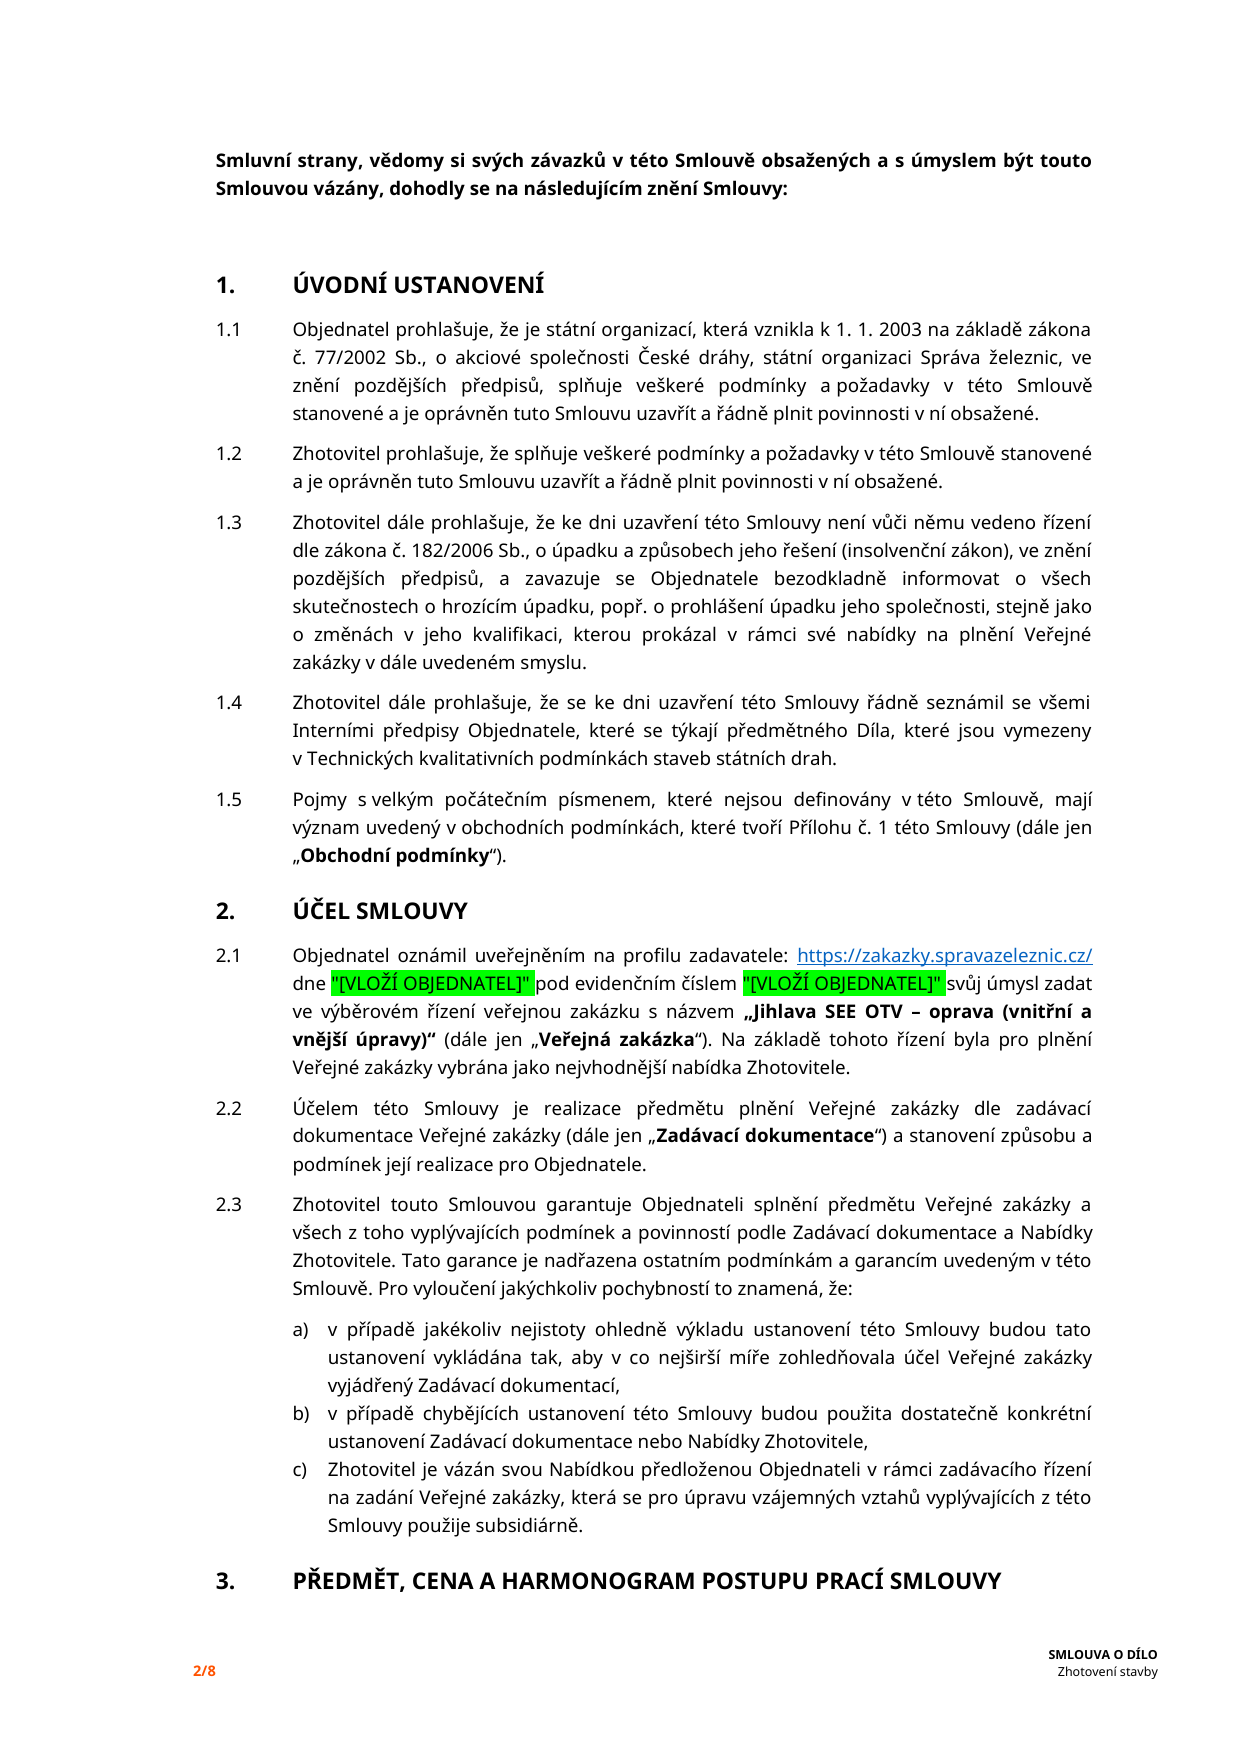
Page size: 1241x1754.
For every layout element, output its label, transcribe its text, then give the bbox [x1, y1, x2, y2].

text v případě jakékoliv nejistoty ohledně výkladu ustanovení této Smlouvy budou tato ustanovení vykládána tak, aby v co nejširší míře zohledňovala účel Veřejné zakázky vyjádřený Zadávací dokumentací, [292, 1316, 1093, 1397]
text Objednatel prohlašuje, že je státní organizací, která vznikla k 1. 1. 2003 na základě zákona č. 77/2002 Sb., o akciové společnosti České dráhy, státní organizaci Správa železnic, ve znění pozdějších předpisů, splňuje veškeré podmínky a požadavky v této Smlouvě stanovené a je oprávněn tuto Smlouvu uzavřít a řádně plnit povinnosti v ní obsažené. [216, 316, 1093, 426]
text Zhotovitel dále prohlašuje, že se ke dni uzavření této Smlouvy řádně seznámil se všemi Interními předpisy Objednatele, které se týkají předmětného Díla, které jsou vymezeny v Technických kvalitativních podmínkách staveb státních drah. [216, 690, 1093, 771]
text Pojmy s velkým počátečním písmenem, které nejsou definovány v této Smlouvě, mají význam uvedený v obchodních podmínkách, které tvoří Přílohu č. 1 této Smlouvy (dále jen „Obchodní podmínky“). [216, 786, 1093, 868]
text Smluvní strany, vědomy si svých závazků v této Smlouvě obsažených a s úmyslem být touto Smlouvou vázány, dohodly se na následujícím znění Smlouvy: [216, 147, 1093, 201]
text ÚČEL SMLOUVY [216, 895, 1093, 927]
text PŘEDMĚT, CENA A HARMONOGRAM POSTUPU PRACÍ SMLOUVY [216, 1565, 1093, 1596]
text ÚVODNÍ USTANOVENÍ [216, 269, 1093, 300]
text Objednatel oznámil uveřejněním na profilu zadavatele: https://zakazky.spravazeleznic.cz/ dne pod evidenčním číslem svůj úmysl zadat ve výběrovém řízení veřejnou zakázku s názvem „Jihlava SEE OTV – oprava (vnitřní a vnější úpravy)“ (dále jen „Veřejná zakázka“). Na základě tohoto řízení byla pro plnění Veřejné zakázky vybrána jako nejvhodnější nabídka Zhotovitele. [216, 942, 1093, 1080]
text Zhotovitel touto Smlouvou garantuje Objednateli splnění předmětu Veřejné zakázky a všech z toho vyplývajících podmínek a povinností podle Zadávací dokumentace a Nabídky Zhotovitele. Tato garance je nadřazena ostatním podmínkám a garancím uvedeným v této Smlouvě. Pro vyloučení jakýchkoliv pochybností to znamená, že: [216, 1191, 1093, 1301]
text Účelem této Smlouvy je realizace předmětu plnění Veřejné zakázky dle zadávací dokumentace Veřejné zakázky (dále jen „Zadávací dokumentace“) a stanovení způsobu a podmínek její realizace pro Objednatele. [216, 1095, 1093, 1176]
text Zhotovitel je vázán svou Nabídkou předloženou Objednateli v rámci zadávacího řízení na zadání Veřejné zakázky, která se pro úpravu vzájemných vztahů vyplývajících z této Smlouvy použije subsidiárně. [292, 1456, 1093, 1538]
text v případě chybějících ustanovení této Smlouvy budou použita dostatečně konkrétní ustanovení Zadávací dokumentace nebo Nabídky Zhotovitele, [292, 1400, 1093, 1453]
text Zhotovitel dále prohlašuje, že ke dni uzavření této Smlouvy není vůči němu vedeno řízení dle zákona č. 182/2006 Sb., o úpadku a způsobech jeho řešení (insolvenční zákon), ve znění pozdějších předpisů, a zavazuje se Objednatele bezodkladně informovat o všech skutečnostech o hrozícím úpadku, popř. o prohlášení úpadku jeho společnosti, stejně jako o změnách v jeho kvalifikaci, kterou prokázal v rámci své nabídky na plnění Veřejné zakázky v dále uvedeném smyslu. [216, 509, 1093, 675]
text Zhotovitel prohlašuje, že splňuje veškeré podmínky a požadavky v této Smlouvě stanovené a je oprávněn tuto Smlouvu uzavřít a řádně plnit povinnosti v ní obsažené. [216, 441, 1093, 494]
